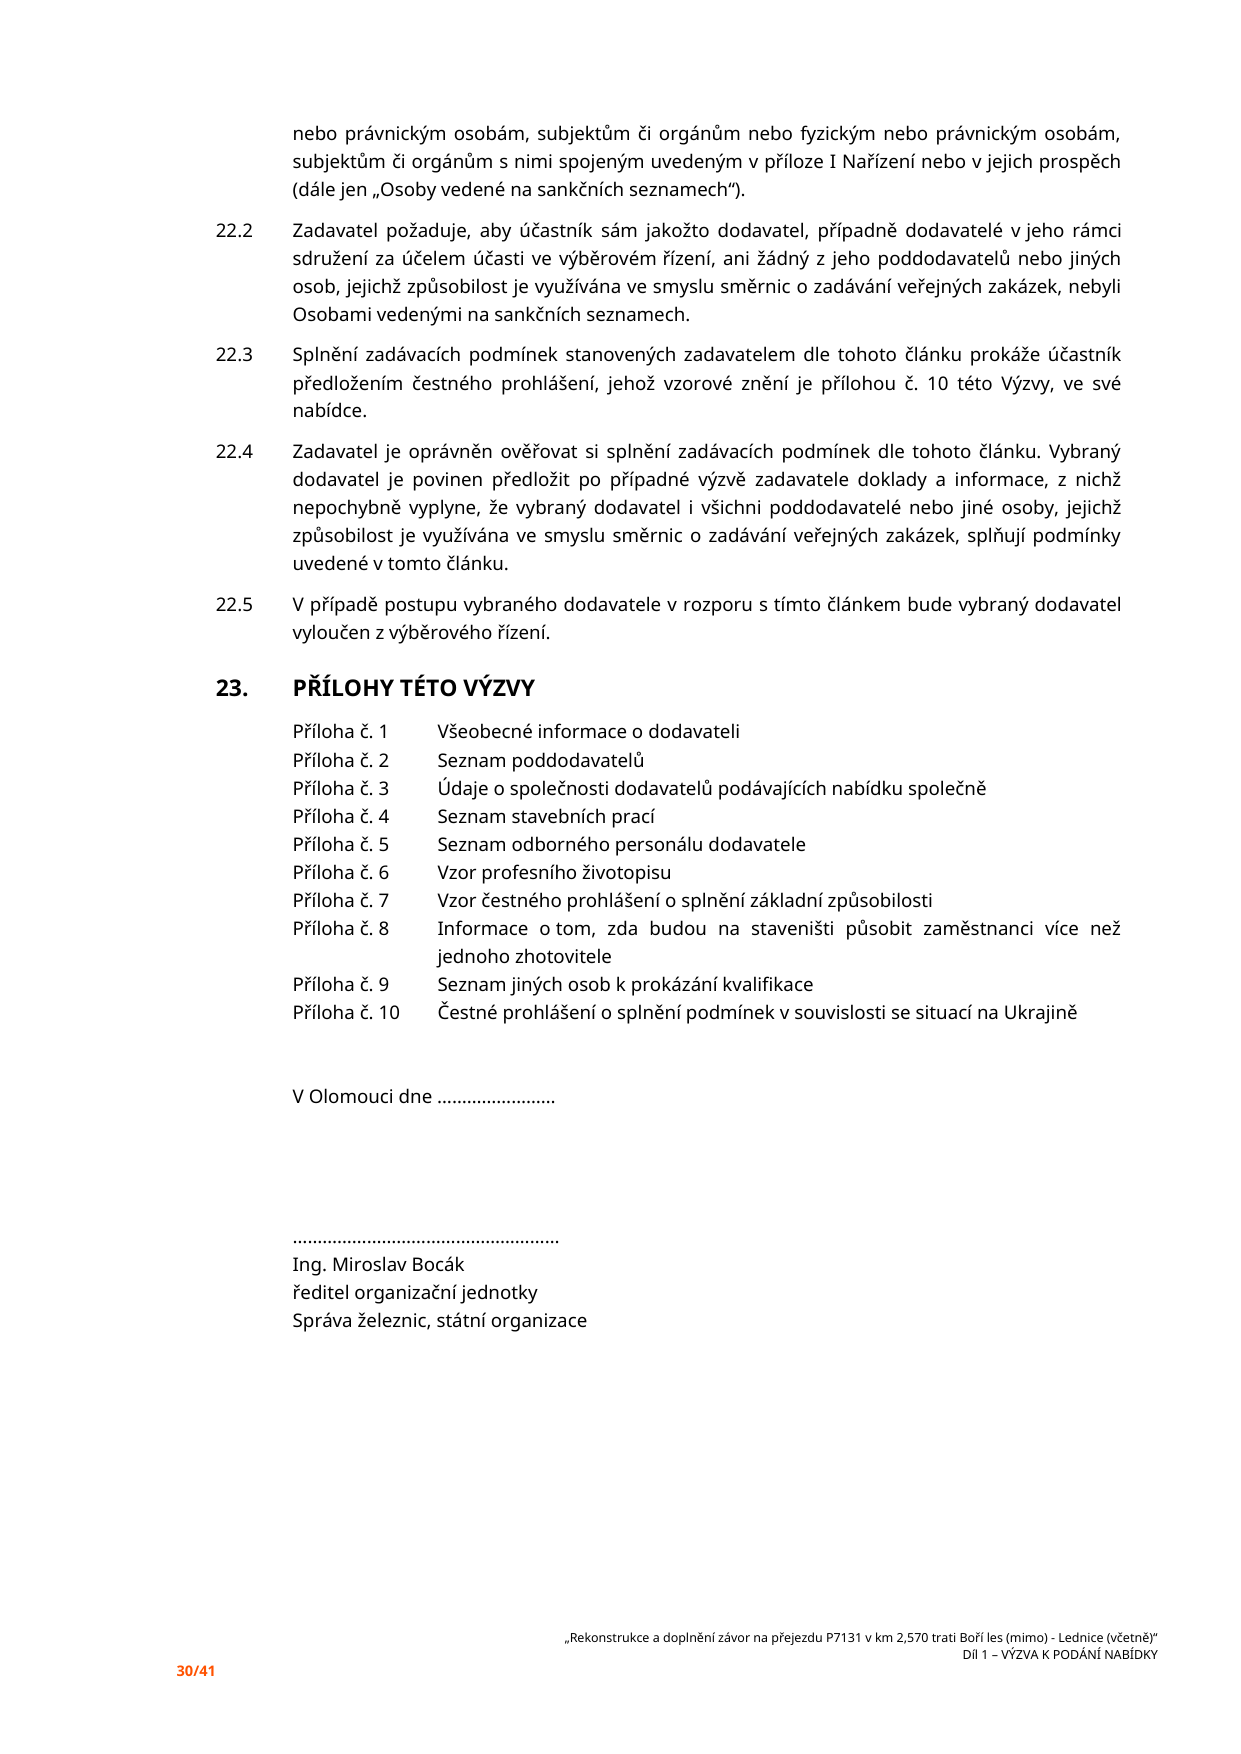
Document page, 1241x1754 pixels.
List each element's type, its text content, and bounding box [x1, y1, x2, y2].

text Zadavatel je oprávněn ověřovat si splnění zadávacích podmínek dle tohoto článku. Vybraný dodavatel je povinen předložit po případné výzvě zadavatele doklady a informace, z nichž nepochybně vyplyne, že vybraný dodavatel i všichni poddodavatelé nebo jiné osoby, jejichž způsobilost je využívána ve smyslu směrnic o zadávání veřejných zakázek, splňují podmínky uvedené v tomto článku. [216, 438, 1122, 576]
text Příloha č. 3 Údaje o společnosti dodavatelů podávajících nabídku společně [292, 775, 1122, 800]
text Příloha č. 5 Seznam odborného personálu dodavatele [292, 831, 1122, 856]
text Správa železnic, státní organizace [292, 1307, 1122, 1333]
text Příloha č. 4 Seznam stavebních prací [292, 803, 1122, 828]
text V případě postupu vybraného dodavatele v rozporu s tímto článkem bude vybraný dodavatel vyloučen z výběrového řízení. [216, 591, 1122, 644]
text Příloha č. 9 Seznam jiných osob k prokázání kvalifikace [292, 971, 1122, 997]
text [216, 121, 1122, 202]
text ředitel organizační jednotky [292, 1279, 1122, 1305]
text Příloha č. 2 Seznam poddodavatelů [292, 747, 1122, 772]
text Zadavatel požaduje, aby účastník sám jakožto dodavatel, případně dodavatelé v jeho rámci sdružení za účelem účasti ve výběrovém řízení, ani žádný z jeho poddodavatelů nebo jiných osob, jejichž způsobilost je využívána ve smyslu směrnic o zadávání veřejných zakázek, nebyli Osobami vedenými na sankčních seznamech. [216, 217, 1122, 327]
text ……………………………………………… [292, 1223, 1122, 1249]
text Příloha č. 6 Vzor profesního životopisu [292, 859, 1122, 884]
text V Olomouci dne …………………… [292, 1083, 1122, 1109]
text Splnění zadávacích podmínek stanovených zadavatelem dle tohoto článku prokáže účastník předložením čestného prohlášení, jehož vzorové znění je přílohou č. 10 této Výzvy, ve své nabídce. [216, 342, 1122, 423]
text Příloha č. 10 Čestné prohlášení o splnění podmínek v souvislosti se situací na Ukrajině [292, 999, 1122, 1024]
text Příloha č. 8 Informace o tom, zda budou na staveništi působit zaměstnanci více než jednoho zhotovitele [292, 915, 1122, 968]
text PŘÍLOHY TÉTO VÝZVY [216, 672, 1122, 703]
text Příloha č. 1 Všeobecné informace o dodavateli [292, 719, 1122, 744]
text Příloha č. 7 Vzor čestného prohlášení o splnění základní způsobilosti [292, 887, 1122, 912]
text Ing. Miroslav Bocák [292, 1251, 1122, 1277]
